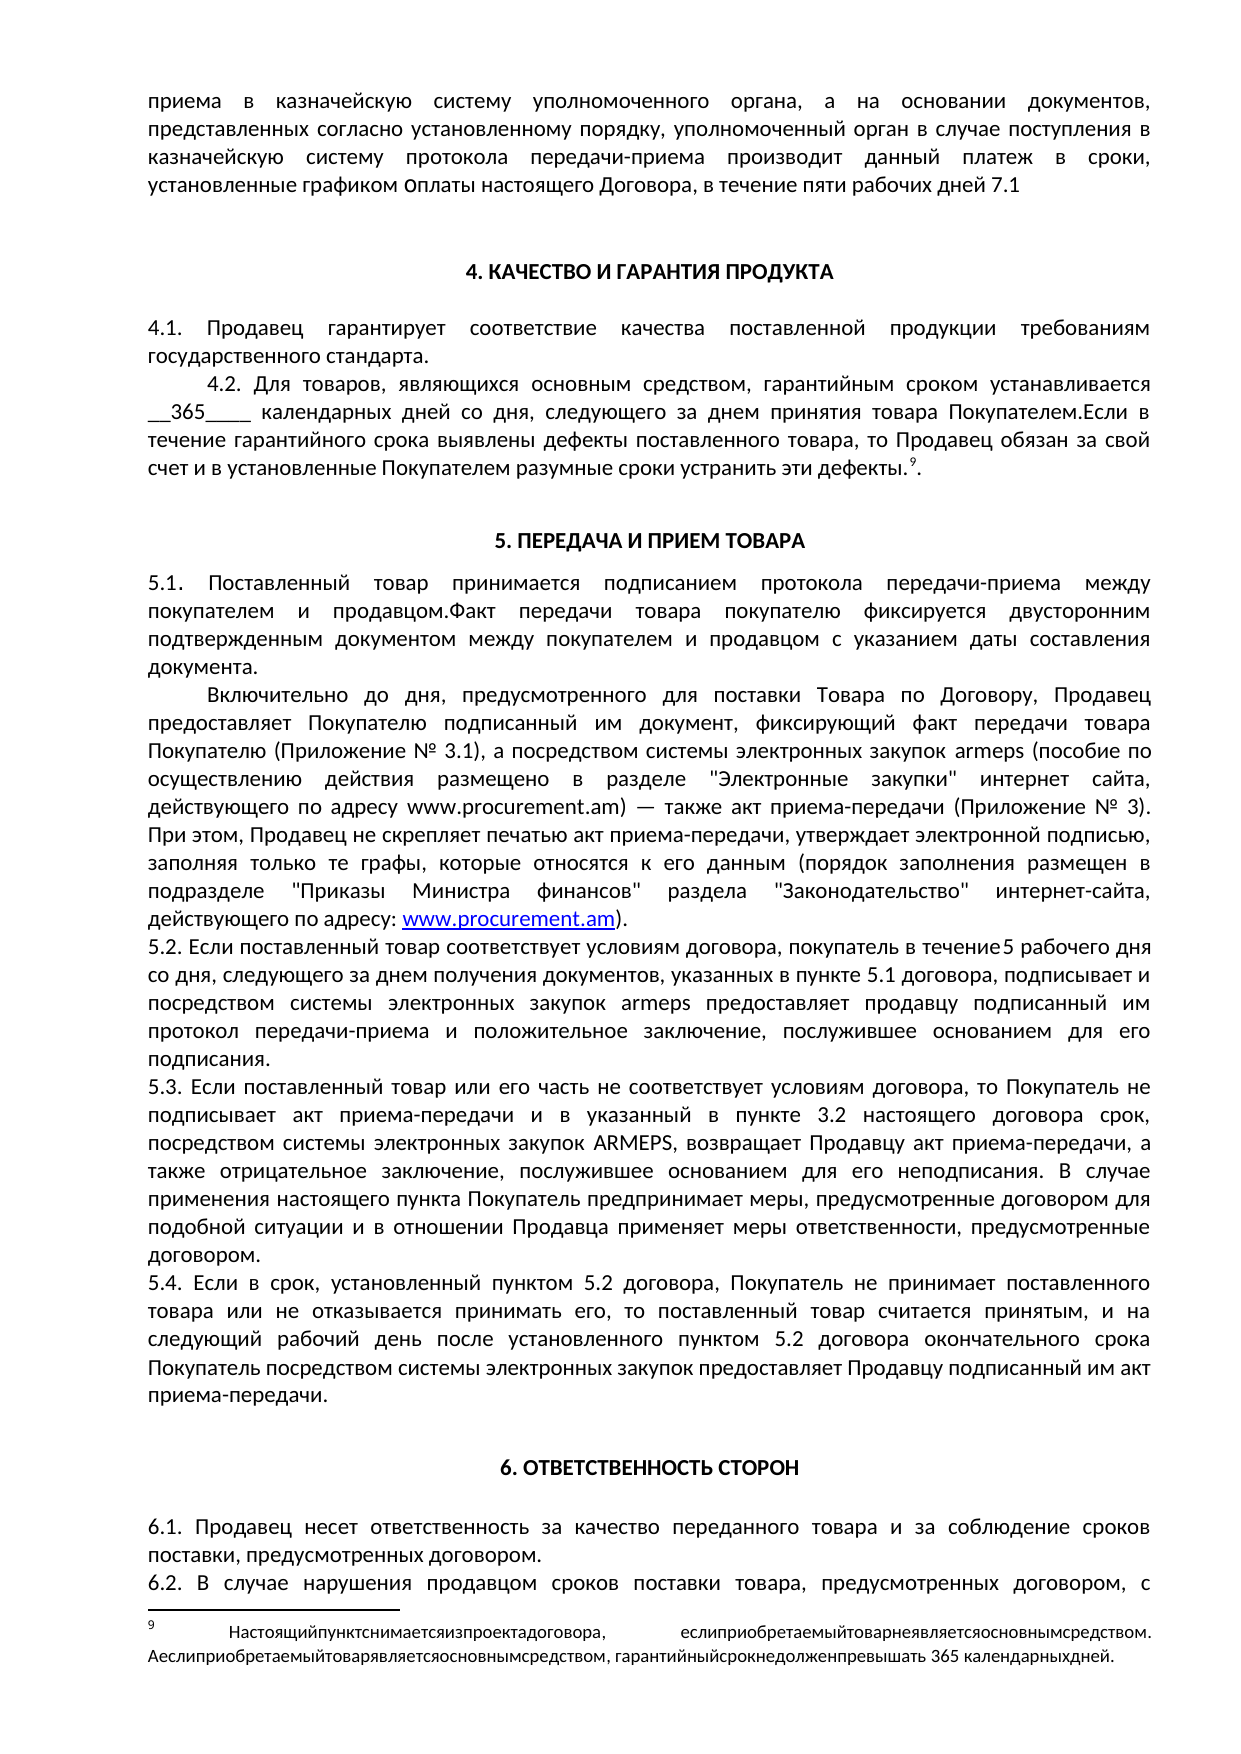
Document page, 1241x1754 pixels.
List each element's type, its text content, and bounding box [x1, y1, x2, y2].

text 5.4. Если в срок, установленный пунктом 5.2 договора, Покупатель не принимает поставленного товара или не отказывается принимать его, то поставленный товар считается принятым, и на следующий рабочий день после установленного пунктом 5.2 договора окончательного срока Покупатель посредством системы электронных закупок предоставляет Продавцу подписанный им акт приема-передачи. [148, 1268, 1152, 1409]
text 4. КАЧЕСТВО И ГАРАНТИЯ ПРОДУКТА [148, 257, 1152, 285]
text 6.1. Продавец несет ответственность за качество переданного товара и за соблюдение сроков поставки, предусмотренных договором. [148, 1512, 1152, 1568]
text Включительно до дня, предусмотренного для поставки Товара по Договору, Продавец предоставляет Покупателю подписанный им документ, фиксирующий факт передачи товара Покупателю (Приложение № 3.1), а посредством системы электронных закупок armeps (пособие по осуществлению действия размещено в разделе "Электронные закупки" интернет сайта, действующего по адресу www.procurement.am) — также акт приема-передачи (Приложение № 3). При этом, Продавец не скрепляет печатью акт приема-передачи, утверждает электронной подписью, заполняя только те графы, которые относятся к его данным (порядок заполнения размещен в подразделе "Приказы Министра финансов" раздела "Законодательство" интернет-сайта, действующего по адресу: www.procurement.am). [148, 680, 1152, 932]
text 5. ПЕРЕДАЧА И ПРИЕМ ТОВАРА [148, 526, 1152, 554]
text 5.3. Если поставленный товар или его часть не соответствует условиям договора, то Покупатель не подписывает акт приема-передачи и в указанный в пункте 3.2 настоящего договора срок, посредством системы электронных закупок ARMEPS, возвращает Продавцу акт приема-передачи, а также отрицательное заключение, послужившее основанием для его неподписания. В случае применения настоящего пункта Покупатель предпринимает меры, предусмотренные договором для подобной ситуации и в отношении Продавца применяет меры ответственности, предусмотренные договором. [148, 1072, 1152, 1268]
text 5.1․ Поставленный товар принимается подписанием протокола передачи-приема между покупателем и продавцом.Факт передачи товара покупателю фиксируется двусторонним подтвержденным документом между покупателем и продавцом с указанием даты составления документа. [148, 568, 1152, 680]
text 4.1. Продавец гарантирует соответствие качества поставленной продукции требованиям государственного стандарта. [148, 313, 1152, 369]
text 5.2. Если поставленный товар соответствует условиям договора, покупатель в течение5 рабочего дня со дня, следующего за днем получения документов, указанных в пункте 5.1 договора, подписывает и посредством системы электронных закупок armeps предоставляет продавцу подписанный им протокол передачи-приема и положительное заключение, послужившее основанием для его подписания. [148, 932, 1152, 1072]
text 6. ОТВЕТСТВЕННОСТЬ СТОРОН [148, 1453, 1152, 1481]
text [148, 1568, 1152, 1596]
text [148, 86, 1152, 198]
text 4.2. Для товаров, являющихся основным средством, гарантийным сроком устанавливается __365____ календарных дней со дня, следующего за днем принятия товара Покупателем.Если в течение гарантийного срока выявлены дефекты поставленного товара, то Продавец обязан за свой счет и в установленные Покупателем разумные сроки устранить эти дефекты.. [148, 369, 1152, 481]
